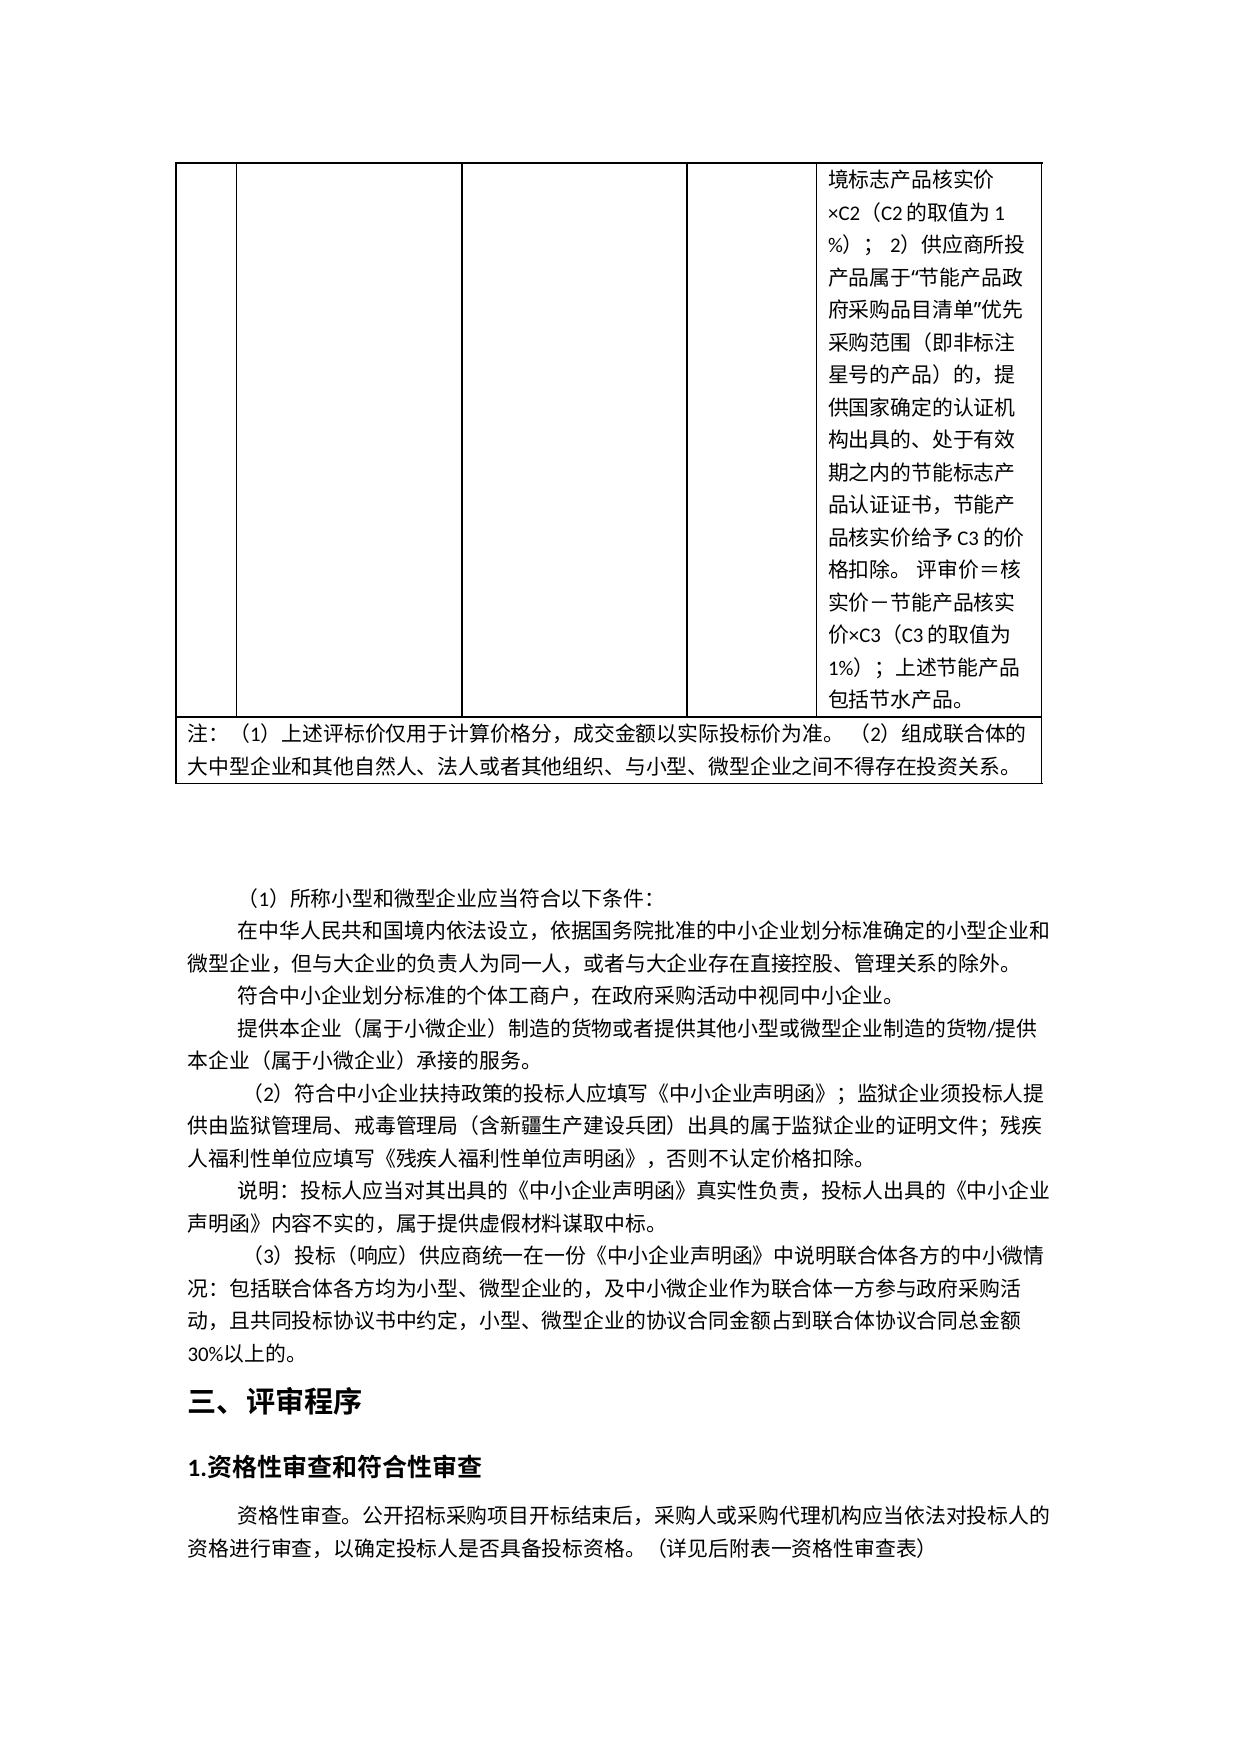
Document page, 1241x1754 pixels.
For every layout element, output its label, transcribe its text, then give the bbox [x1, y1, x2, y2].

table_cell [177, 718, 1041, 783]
text 资格性审查。公开招标采购项目开标结束后，采购人或采购代理机构应当依法对投标人的资格进行审查，以确定投标人是否具备投标资格。（详见后附表一资格性审查表） [187, 1499, 1053, 1564]
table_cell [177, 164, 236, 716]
text （3）投标（响应）供应商统一在一份《中小企业声明函》中说明联合体各方的中小微情况：包括联合体各方均为小型、微型企业的，及中小微企业作为联合体一方参与政府采购活动，且共同投标协议书中约定，小型、微型企业的协议合同金额占到联合体协议合同总金额30%以上的。 [187, 1239, 1053, 1369]
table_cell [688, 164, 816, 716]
text （1）所称小型和微型企业应当符合以下条件： [187, 882, 1053, 914]
text 符合中小企业划分标准的个体工商户，在政府采购活动中视同中小企业。 [187, 979, 1053, 1012]
text 1.资格性审查和符合性审查 [187, 1434, 1053, 1499]
text （2）符合中小企业扶持政策的投标人应填写《中小企业声明函》；监狱企业须投标人提供由监狱管理局、戒毒管理局（含新疆生产建设兵团）出具的属于监狱企业的证明文件；残疾人福利性单位应填写《残疾人福利性单位声明函》，否则不认定价格扣除。 [187, 1077, 1053, 1174]
text 在中华人民共和国境内依法设立，依据国务院批准的中小企业划分标准确定的小型企业和微型企业，但与大企业的负责人为同一人，或者与大企业存在直接控股、管理关系的除外。 [187, 914, 1053, 979]
text 提供本企业（属于小微企业）制造的货物或者提供其他小型或微型企业制造的货物/提供本企业（属于小微企业）承接的服务。 [187, 1012, 1053, 1077]
text 三、评审程序 [187, 1369, 1053, 1434]
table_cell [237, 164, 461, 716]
text 说明：投标人应当对其出具的《中小企业声明函》真实性负责，投标人出具的《中小企业声明函》内容不实的，属于提供虚假材料谋取中标。 [187, 1174, 1053, 1239]
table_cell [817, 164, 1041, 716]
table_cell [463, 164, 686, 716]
